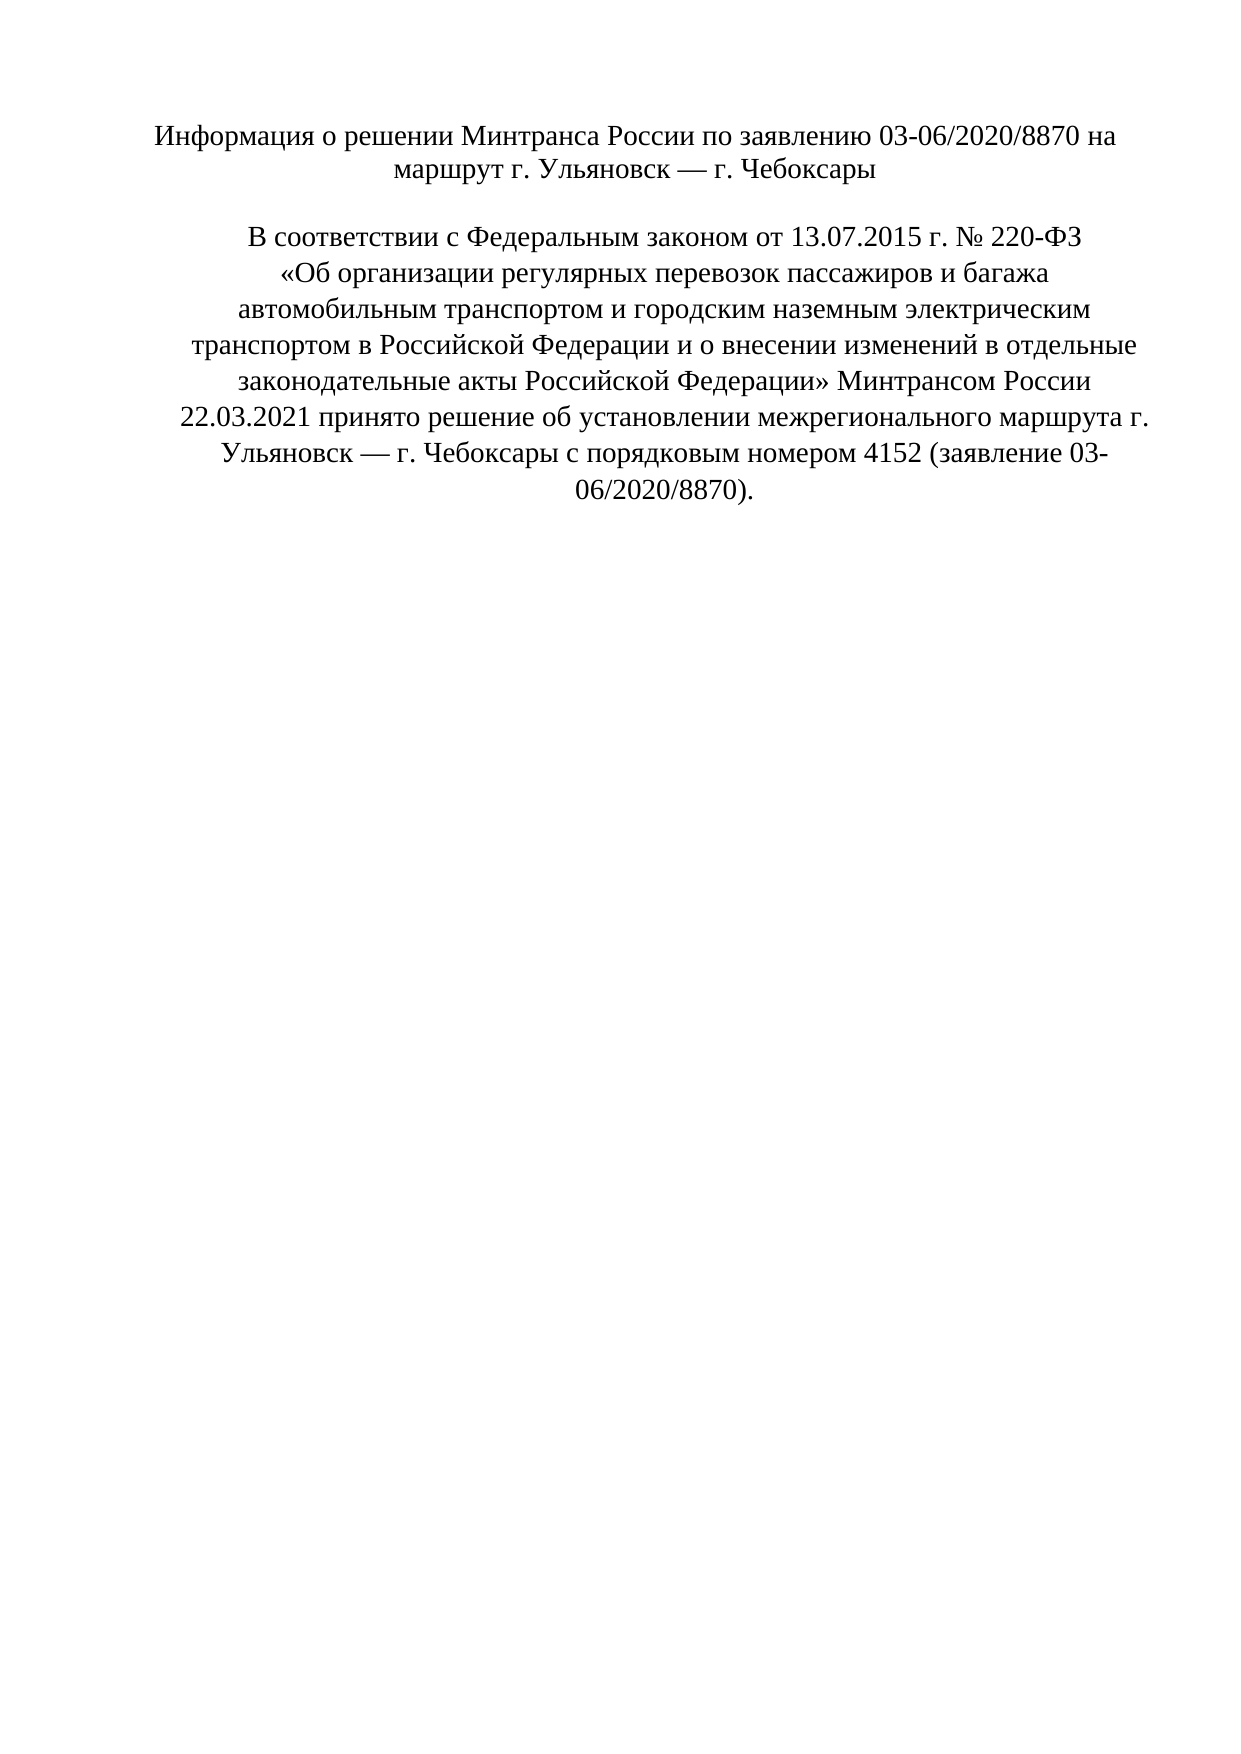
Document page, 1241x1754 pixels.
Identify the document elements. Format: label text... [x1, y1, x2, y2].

text Информация о решении Минтранса России по заявлению 03-06/2020/8870 на маршрут г. Ульяновск — г. Чебоксары [118, 118, 1152, 185]
text В соответствии с Федеральным законом от 13.07.2015 г. № 220-ФЗ «Об организации регулярных перевозок пассажиров и багажа автомобильным транспортом и городским наземным электрическим транспортом в Российской Федерации и о внесении изменений в отдельные законодательные акты Российской Федерации» Минтрансом России 22.03.2021 принято решение об установлении межрегионального маршрута г. Ульяновск — г. Чебоксары с порядковым номером 4152 (заявление 03-06/2020/8870). [177, 219, 1152, 505]
